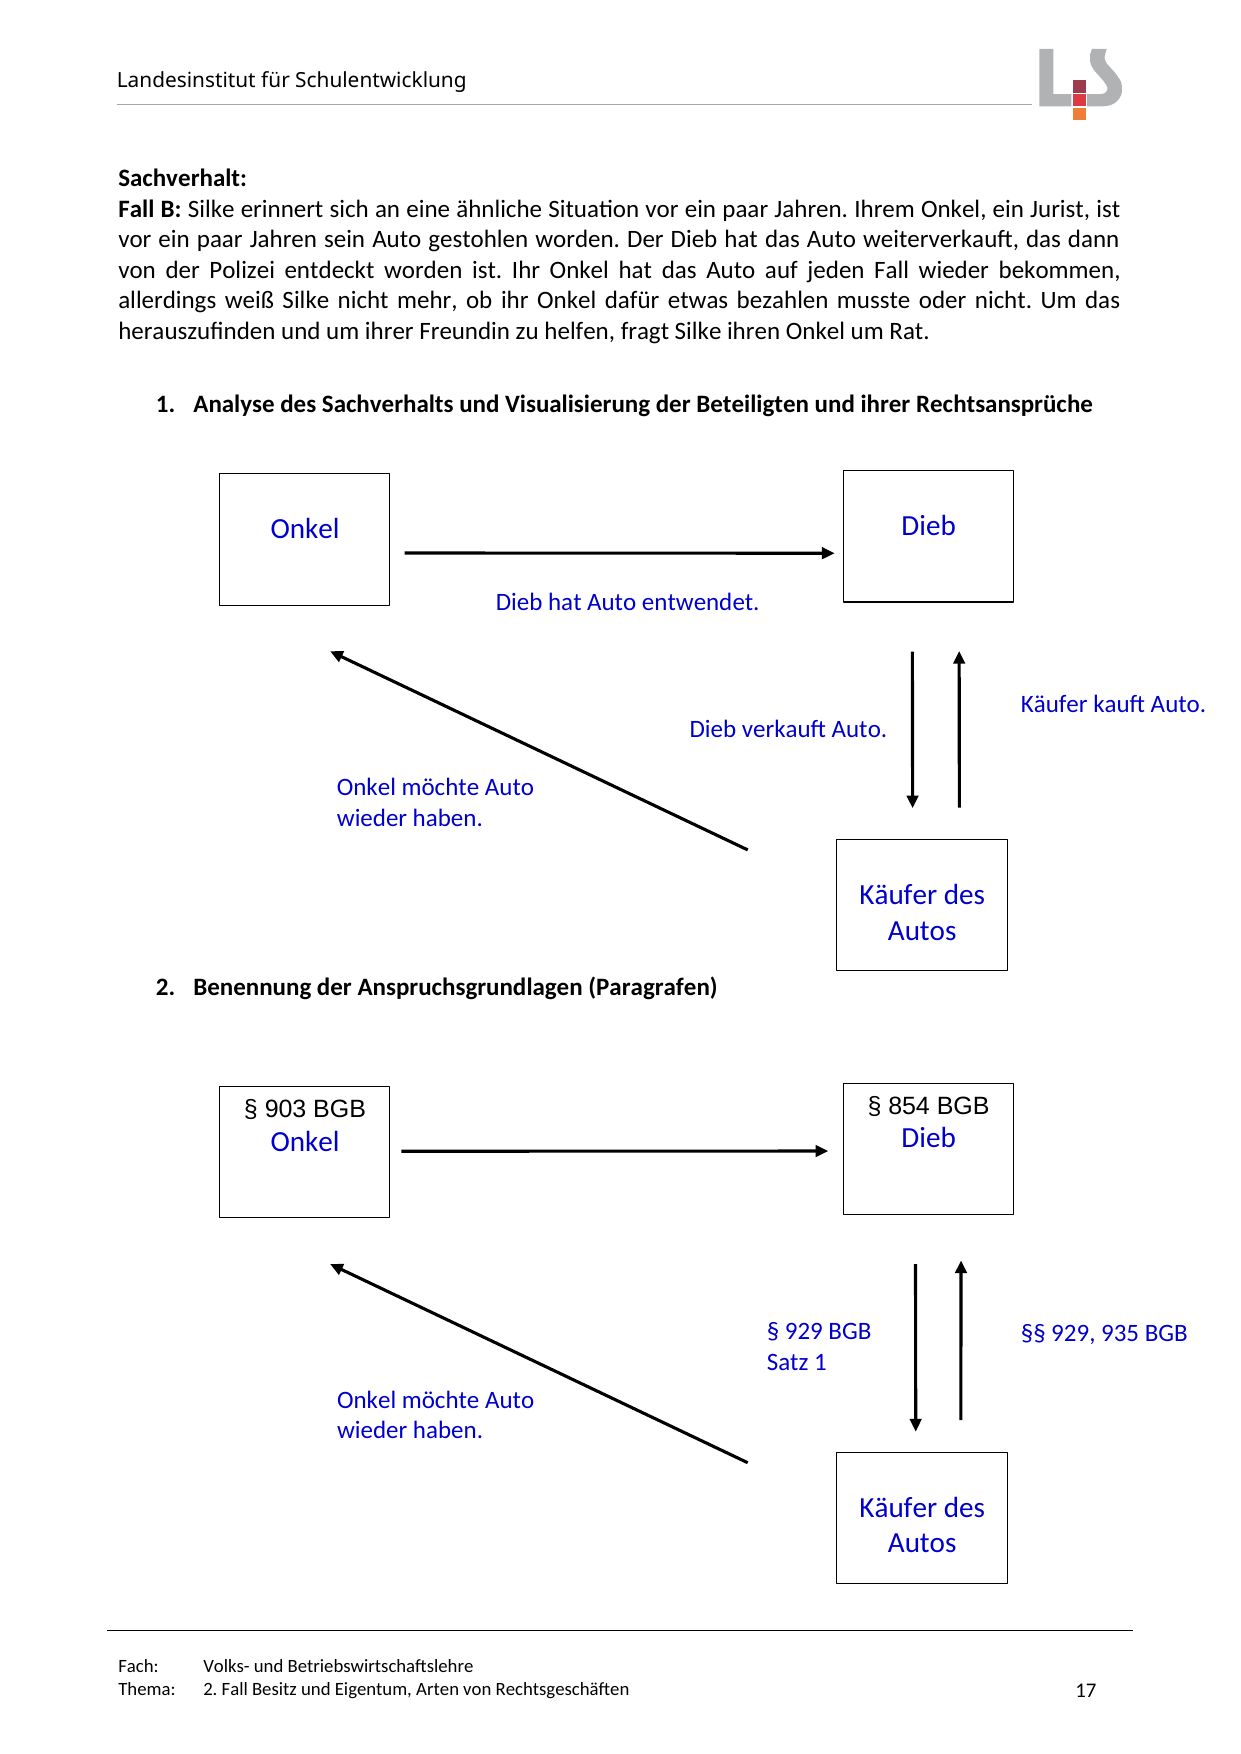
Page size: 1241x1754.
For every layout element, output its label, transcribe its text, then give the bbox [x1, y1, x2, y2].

list Analyse des Sachverhalts und Visualisierung der Beteiligten und ihrer Rechtsansprüche [156, 389, 1122, 419]
list Benennung der Anspruchsgrundlagen (Paragrafen) [156, 971, 1122, 1001]
text Fall B: Silke erinnert sich an eine ähnliche Situation vor ein paar Jahren. Ihrem Onkel, ein Jurist, ist vor ein paar Jahren sein Auto gestohlen worden. Der Dieb hat das Auto weiterverkauft, das dann von der Polizei entdeckt worden ist. Ihr Onkel hat das Auto auf jeden Fall wieder bekommen, allerdings weiß Silke nicht mehr, ob ihr Onkel dafür etwas bezahlen musste oder nicht. Um das herauszufinden und um ihrer Freundin zu helfen, fragt Silke ihren Onkel um Rat. [118, 193, 1122, 346]
text Sachverhalt: [118, 162, 1122, 193]
